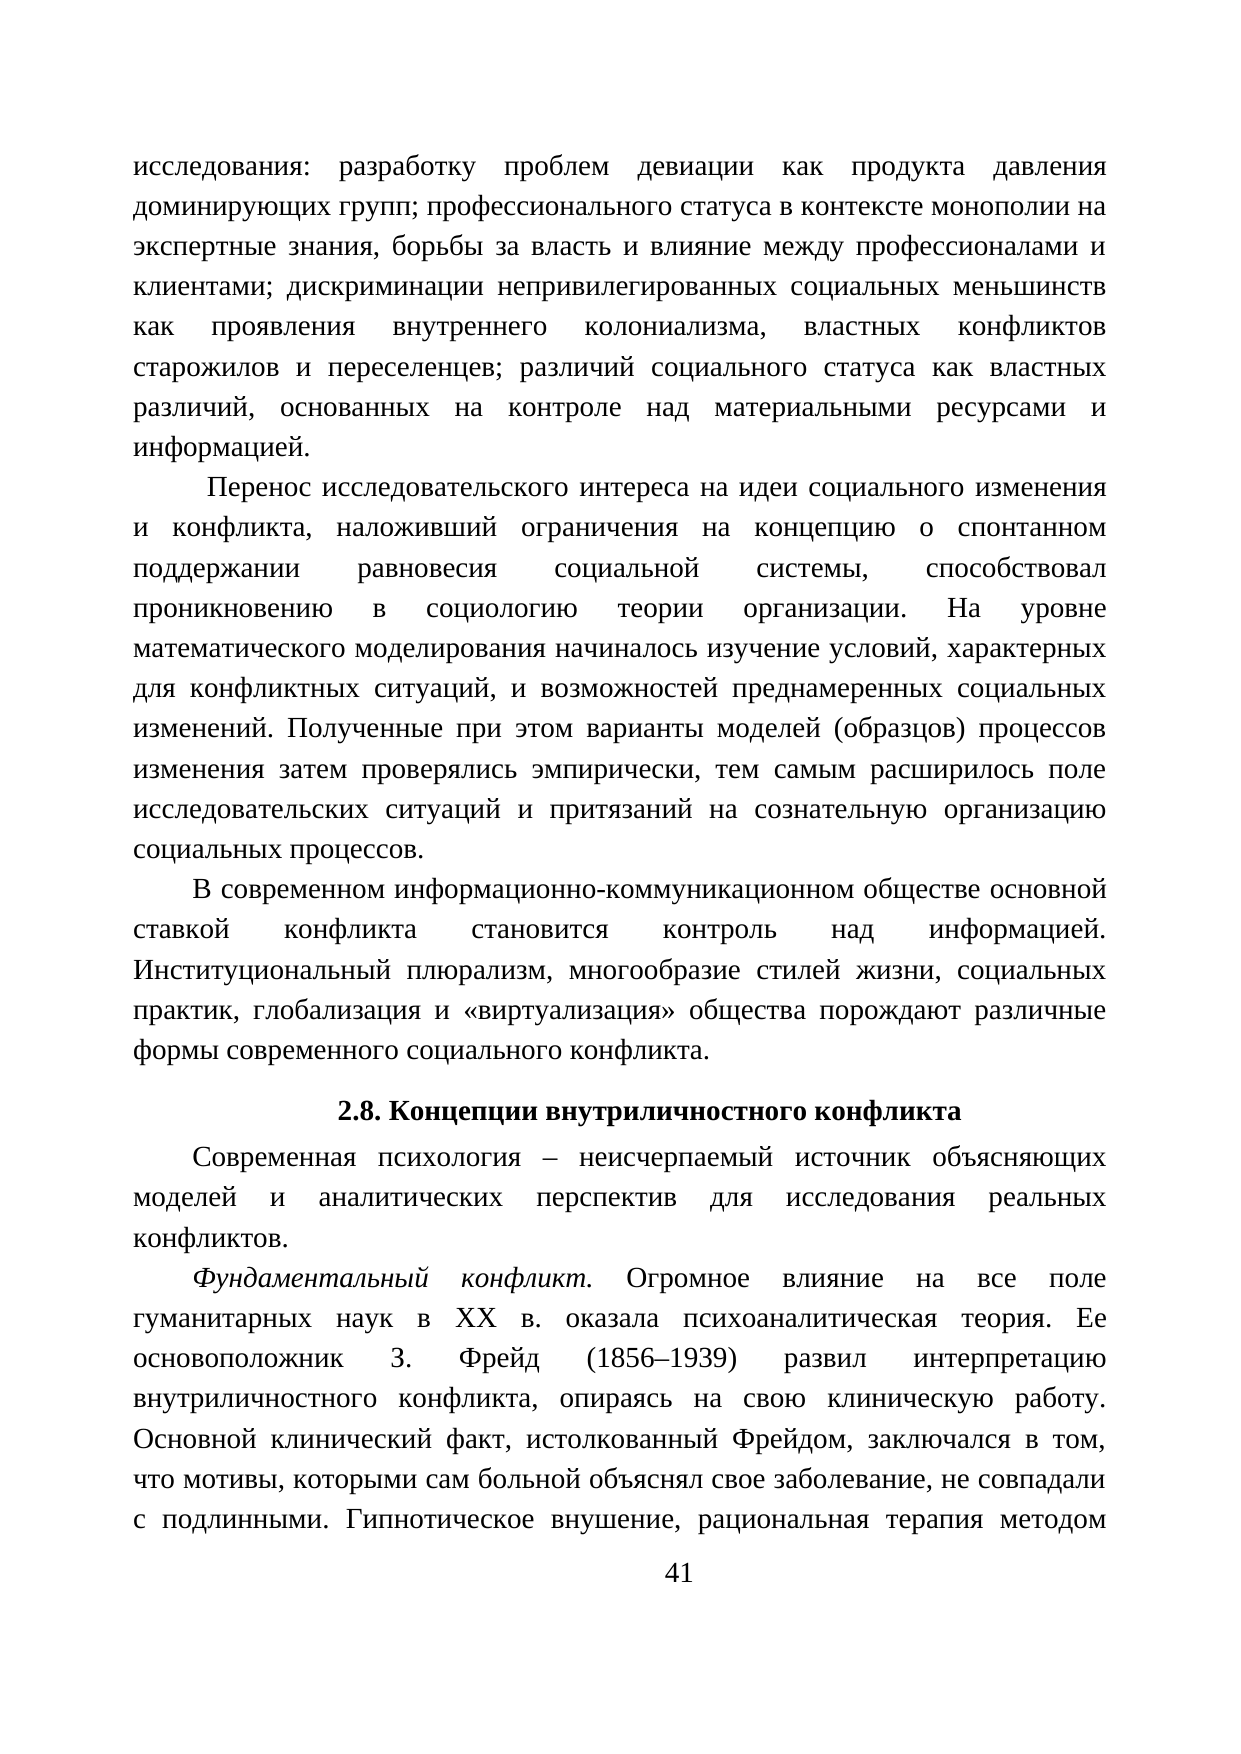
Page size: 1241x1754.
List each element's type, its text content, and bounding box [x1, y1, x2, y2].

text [133, 1260, 1107, 1535]
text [133, 148, 1107, 463]
subtitle 2.8. Концепции внутриличностного конфликта [133, 1093, 1107, 1127]
text Современная психология – неисчерпаемый источник объясняющих моделей и аналитических перспектив для исследования реальных конфликтов. [133, 1139, 1107, 1253]
text Перенос исследовательского интереса на идеи социального изменения и конфликта, наложивший ограничения на концепцию о спонтанном поддержании равновесия социальной системы, способствовал проникновению в социологию теории организации. На уровне математического моделирования начиналось изучение условий, характерных для конфликтных ситуаций, и возможностей преднамеренных социальных изменений. Полученные при этом варианты моделей (образцов) процессов изменения затем проверялись эмпирически, тем самым расширилось поле исследовательских ситуаций и притязаний на сознательную организацию социальных процессов. [133, 469, 1107, 865]
text В современном информационно-коммуникационном обществе основной ставкой конфликта становится контроль над информацией. Институциональный плюрализм, многообразие стилей жизни, социальных практик, глобализация и «виртуализация» общества порождают различные формы современного социального конфликта. [133, 871, 1107, 1066]
